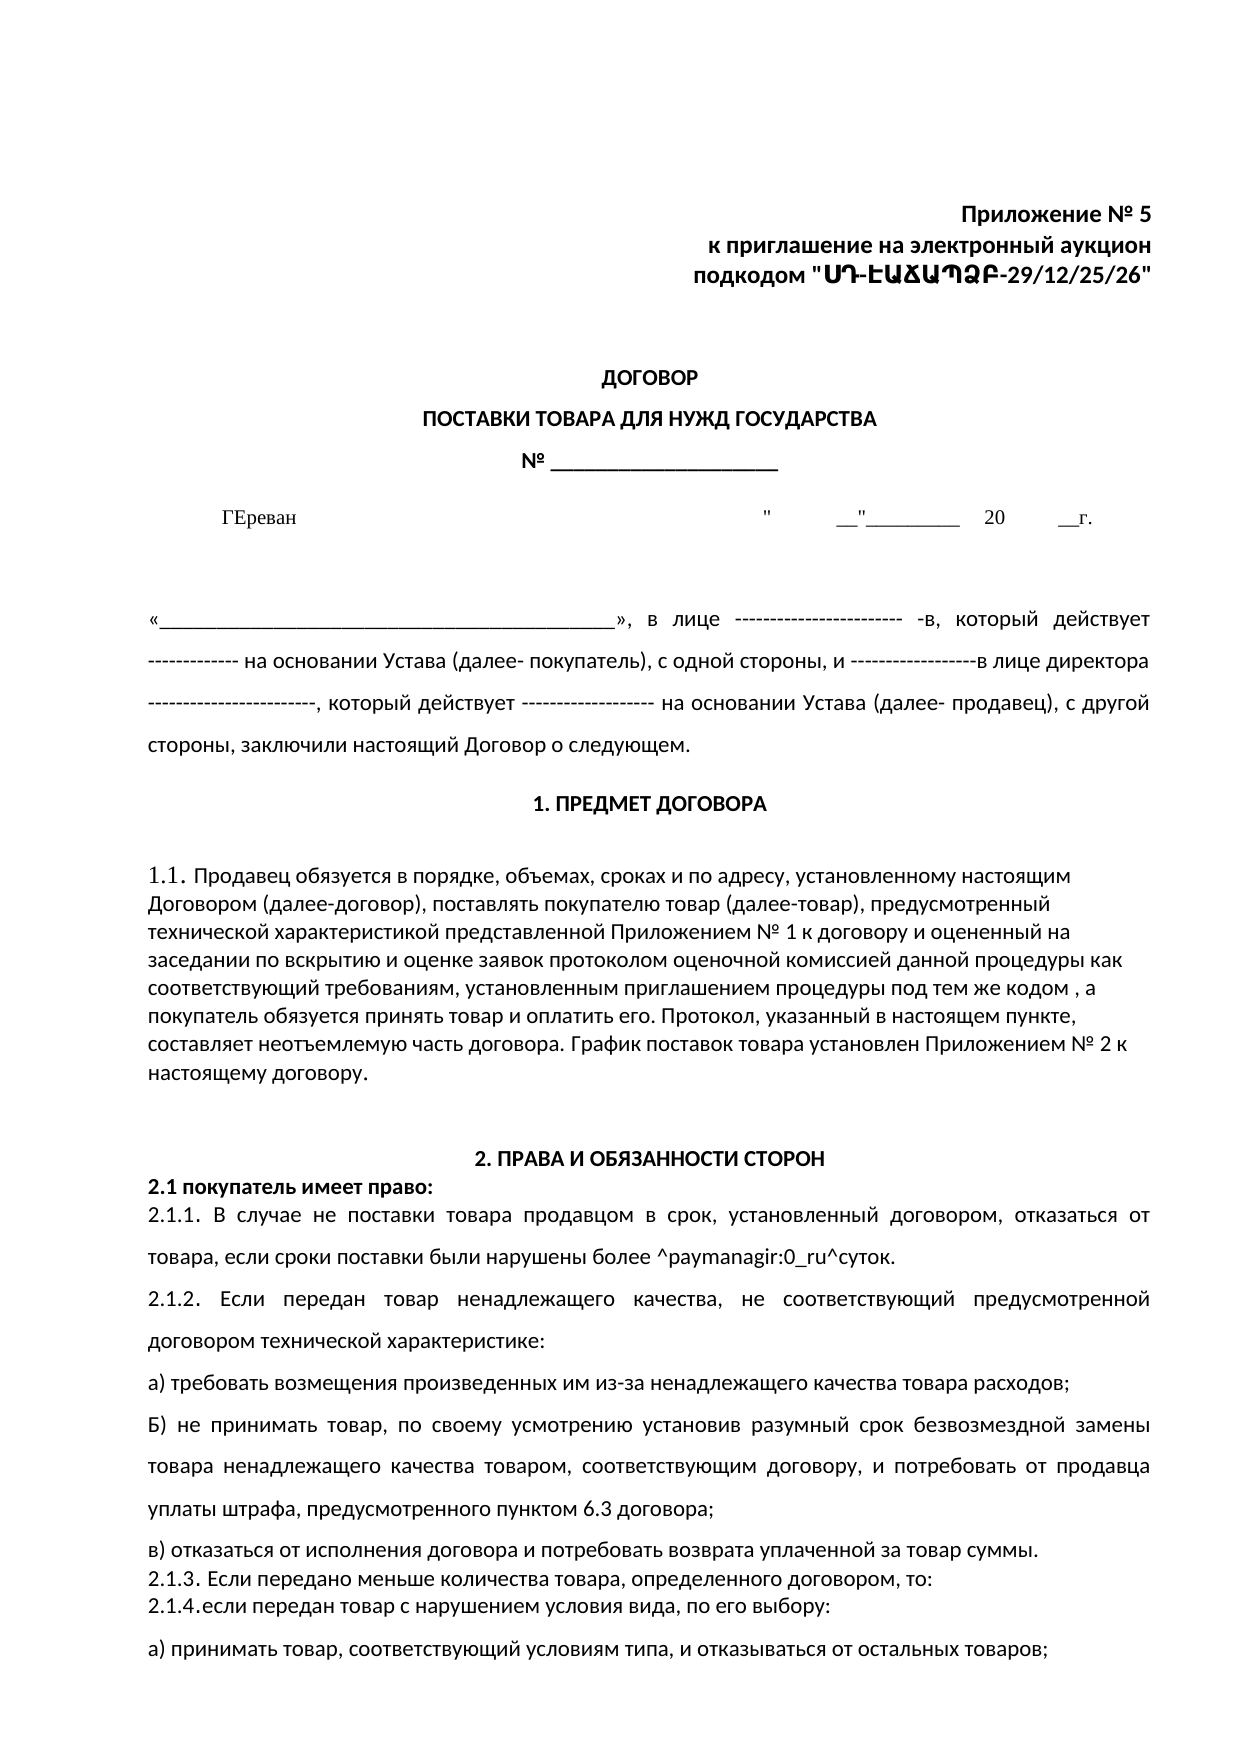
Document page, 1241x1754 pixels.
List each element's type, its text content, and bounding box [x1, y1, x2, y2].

text № ____________________ [148, 447, 1152, 474]
text 2.1.3․ Если передано меньше количества товара, определенного договором, то: [148, 1564, 1152, 1592]
list 2.1.2․ Если передан товар ненадлежащего качества, не соответствующий предусмотренной договором технической характеристике: [148, 1284, 1152, 1354]
text к приглашение на электронный аукцион [177, 229, 1152, 259]
table_header ГЕреван [136, 505, 620, 546]
text 2.1 покупатель имеет право: [148, 1172, 1152, 1200]
table_header " __"_________ 20 __г. [620, 505, 1104, 546]
text в) отказаться от исполнения договора и потребовать возврата уплаченной за товар суммы. [148, 1536, 1152, 1564]
text Приложение № 5 [148, 198, 1152, 229]
list Б) не принимать товар, по своему усмотрению установив разумный срок безвозмездной замены товара ненадлежащего качества товаром, соответствующим договору, и потребовать от продавца уплаты штрафа, предусмотренного пунктом 6.3 договора; [148, 1410, 1152, 1522]
text ДОГОВОР [148, 363, 1152, 391]
list а) принимать товар, соответствующий условиям типа, и отказываться от остальных товаров; [148, 1634, 1152, 1662]
text «________________________________________», в лице ------------------------ -в, который действует ------------- на основании Устава (далее- покупатель), с одной стороны, и ------------------в лице директора ------------------------, который действует ------------------- на основании Устава (далее- продавец), с другой стороны, заключили настоящий Договор о следующем. [148, 604, 1152, 758]
list 2.1.4․если передан товар с нарушением условия вида, по его выбору: [148, 1592, 1152, 1620]
list 2.1.1․ В случае не поставки товара продавцом в срок, установленный договором, отказаться от товара, если сроки поставки были нарушены более ^paymanagir:0_ru^суток. [148, 1200, 1152, 1270]
text 1. ПРЕДМЕТ ДОГОВОРА [148, 789, 1152, 817]
list а) требовать возмещения произведенных им из-за ненадлежащего качества товара расходов; [148, 1368, 1152, 1396]
text ПОСТАВКИ ТОВАРА ДЛЯ НУЖД ГОСУДАРСТВА [148, 404, 1152, 433]
text 1.1․ Продавец обязуется в порядке, объемах, сроках и по адресу, установленному настоящим Договором (далее-договор), поставлять покупателю товар (далее-товар), предусмотренный технической характеристикой представленной Приложением № 1 к договору и оцененный на заседании по вскрытию и оценке заявок протоколом оценочной комиссией данной процедуры как соответствующий требованиям, установленным приглашением процедуры под тем же кодом , а покупатель обязуется принять товар и оплатить его. Протокол, указанный в настоящем пункте, составляет неотъемлемую часть договора. График поставок товара установлен Приложением № 2 к настоящему договору. [148, 860, 1152, 1087]
list 2. ПРАВА И ОБЯЗАННОСТИ СТОРОН [148, 1144, 1152, 1172]
text подкодом "ՍԴ-ԷԱՃԱՊՁԲ-29/12/25/26" [177, 259, 1152, 290]
